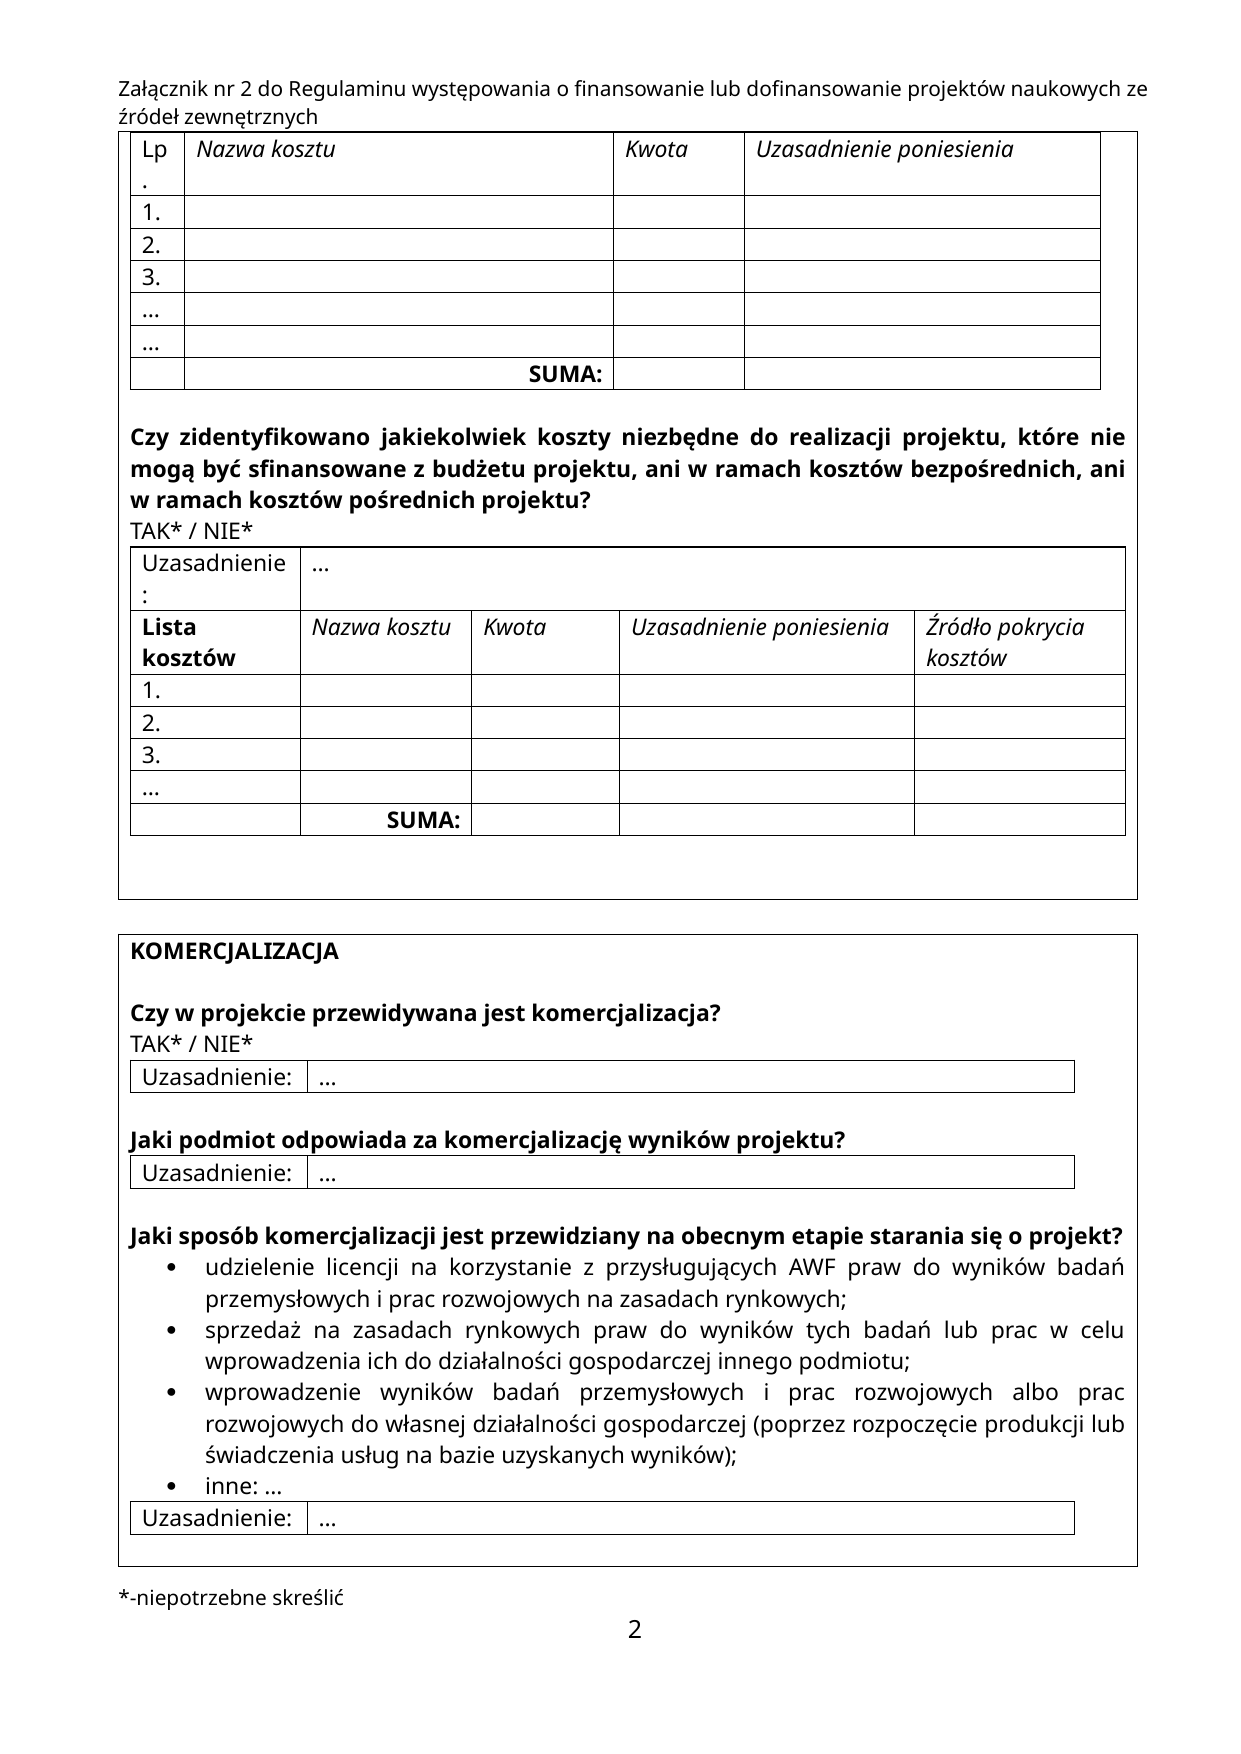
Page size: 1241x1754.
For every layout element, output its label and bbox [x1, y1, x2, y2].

table_header [119, 935, 1137, 1566]
table_header [119, 132, 1137, 898]
